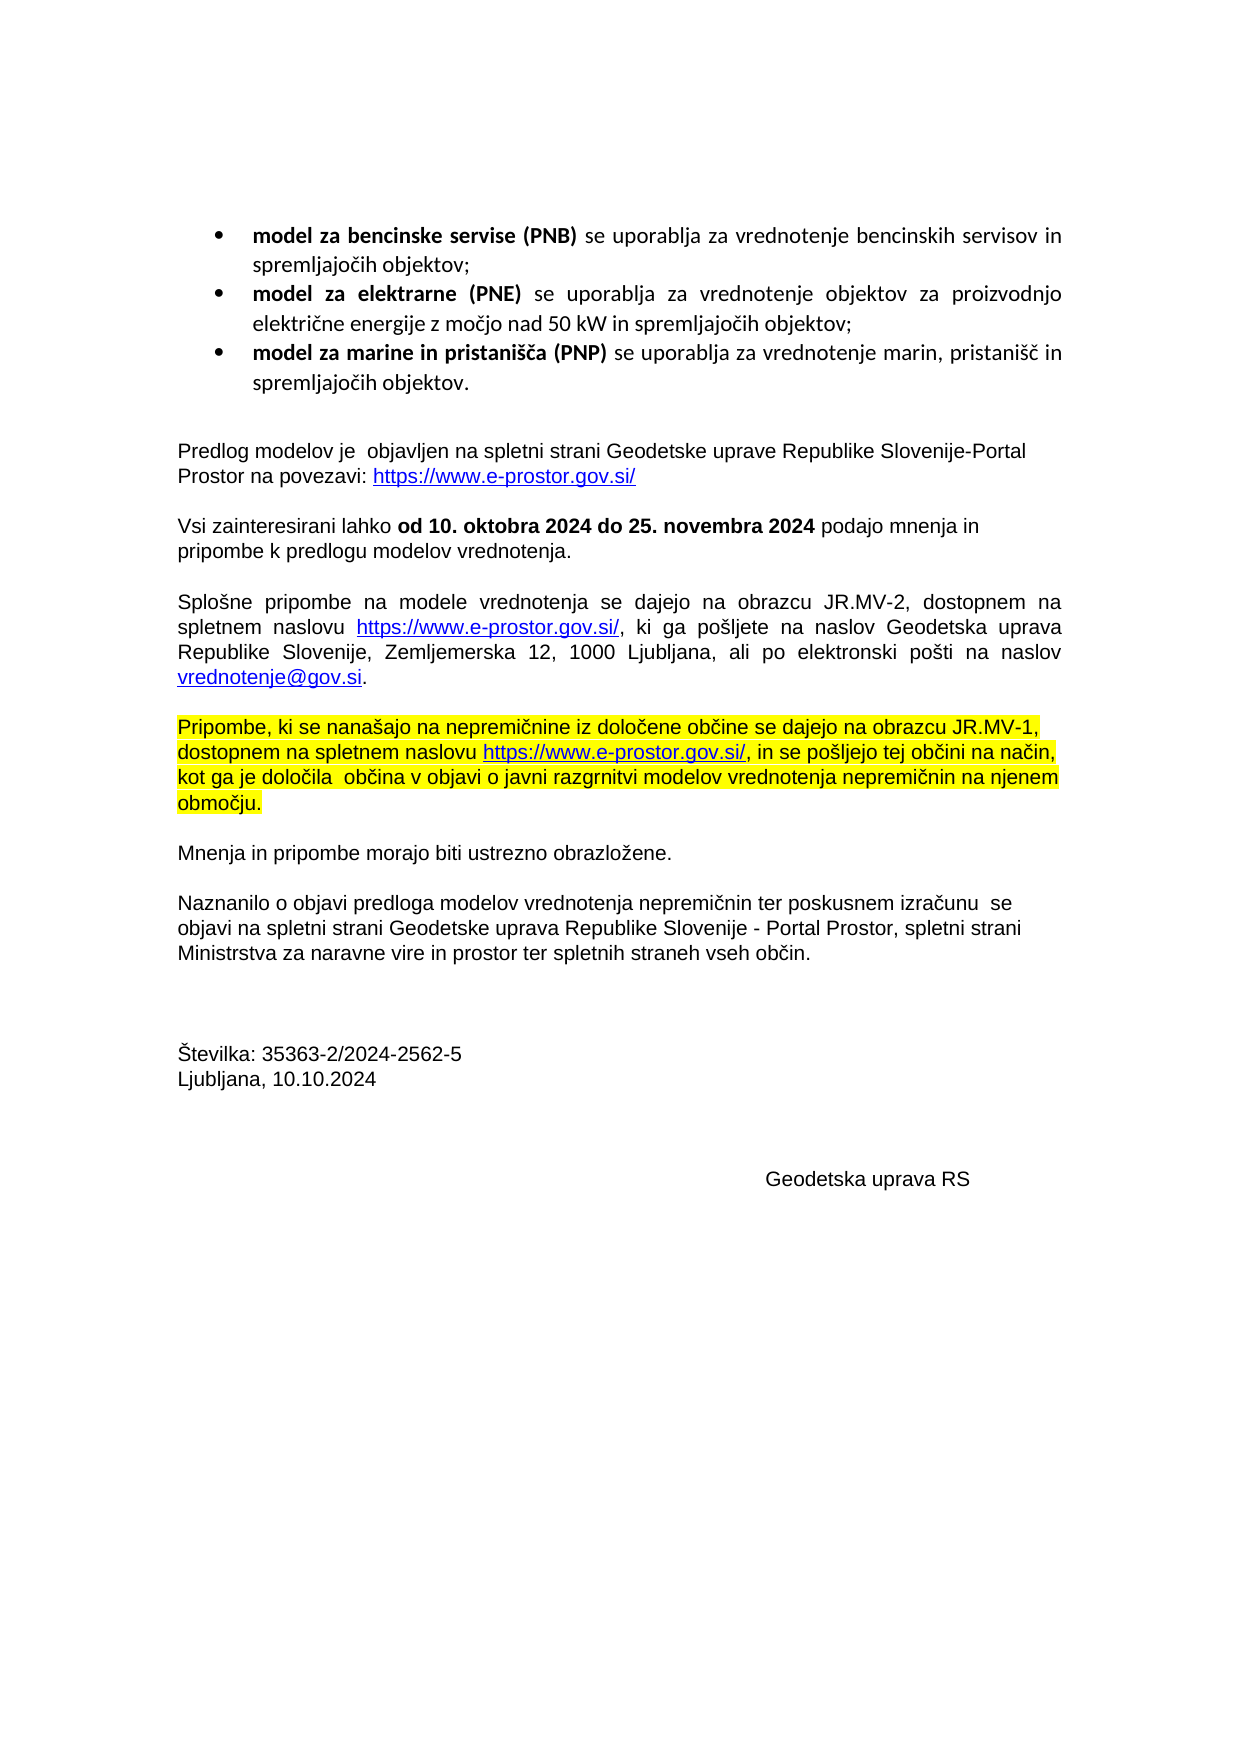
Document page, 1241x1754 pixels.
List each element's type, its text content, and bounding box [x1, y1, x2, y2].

text Geodetska uprava RS [177, 1167, 1063, 1191]
text Vsi zainteresirani lahko od 10. oktobra 2024 do 25. novembra 2024 podajo mnenja in pripombe k predlogu modelov vrednotenja. [177, 514, 1063, 563]
text Predlog modelov je objavljen na spletni strani Geodetske uprave Republike Slovenije-Portal Prostor na povezavi: https://www.e-prostor.gov.si/ [177, 439, 1063, 488]
text Naznanilo o objavi predloga modelov vrednotenja nepremičnin ter poskusnem izračunu se objavi na spletni strani Geodetske uprava Republike Slovenije - Portal Prostor, spletni strani Ministrstva za naravne vire in prostor ter spletnih straneh vseh občin. [177, 891, 1063, 965]
list model za bencinske servise (PNB) se uporablja za vrednotenje bencinskih servisov in spremljajočih objektov; [215, 221, 1063, 278]
list model za marine in pristanišča (PNP) se uporablja za vrednotenje marin, pristanišč in spremljajočih objektov. [215, 338, 1063, 396]
text Pripombe, ki se nanašajo na nepremičnine iz določene občine se dajejo na obrazcu JR.MV-1, dostopnem na spletnem naslovu https://www.e-prostor.gov.si/, in se pošljejo tej občini na način, kot ga je določila občina v objavi o javni razgrnitvi modelov vrednotenja nepremičnin na njenem območju. [177, 715, 1063, 814]
text Številka: 35363-2/2024-2562-5 [177, 1041, 1063, 1065]
text Splošne pripombe na modele vrednotenja se dajejo na obrazcu JR.MV-2, dostopnem na spletnem naslovu https://www.e-prostor.gov.si/, ki ga pošljete na naslov Geodetska uprava Republike Slovenije, Zemljemerska 12, 1000 Ljubljana, ali po elektronski pošti na naslov vrednotenje@gov.si. [177, 589, 1063, 689]
text Ljubljana, 10.10.2024 [177, 1066, 1063, 1090]
list model za elektrarne (PNE) se uporablja za vrednotenje objektov za proizvodnjo električne energije z močjo nad 50 kW in spremljajočih objektov; [215, 279, 1063, 337]
text Mnenja in pripombe morajo biti ustrezno obrazložene. [177, 841, 1063, 864]
